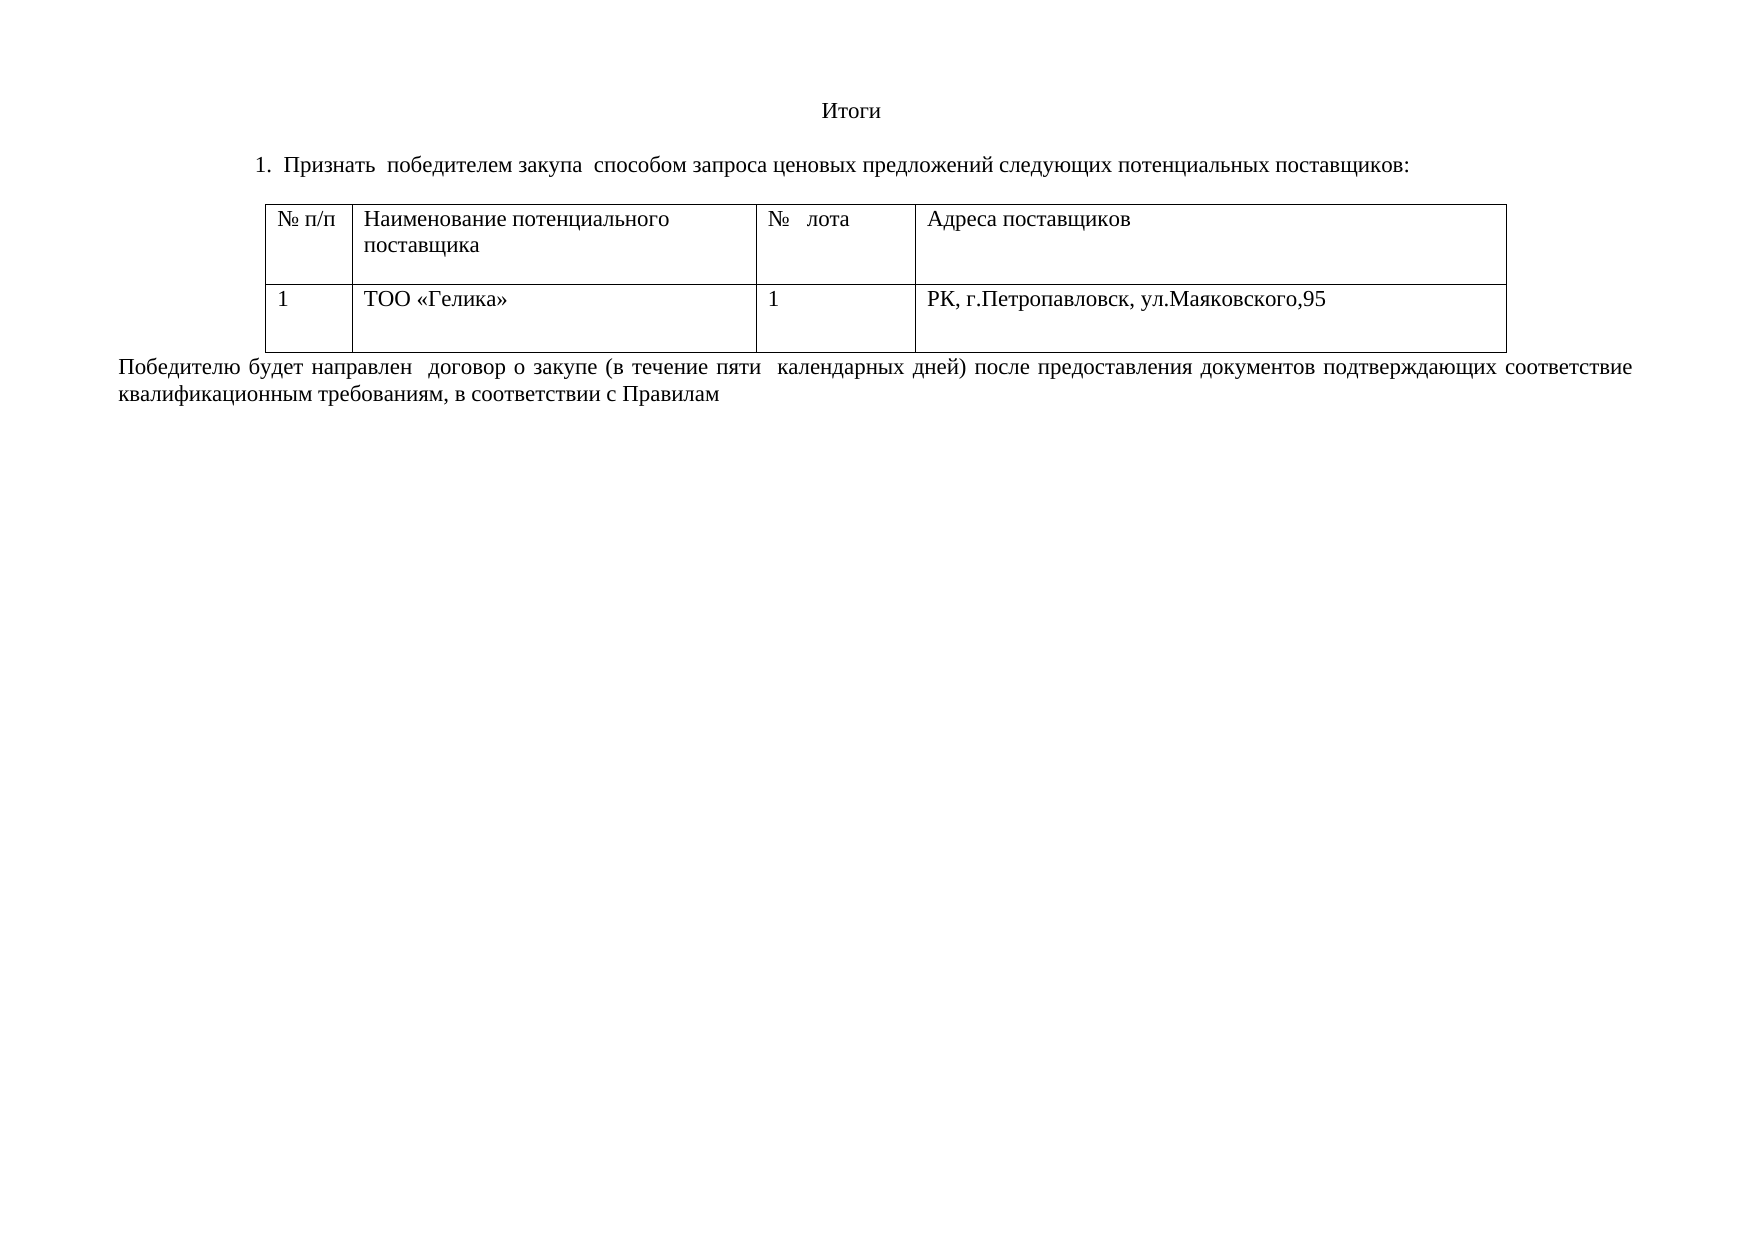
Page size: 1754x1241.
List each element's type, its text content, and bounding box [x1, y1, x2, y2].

text Победителю будет направлен договор о закупе (в течение пяти календарных дней) после предоставления документов подтверждающих соответствие квалификационным требованиям, в соответствии с Правилам [118, 353, 1636, 406]
text Итоги [118, 97, 1636, 123]
table_header № лота [757, 205, 915, 284]
table_header № п/п [266, 205, 352, 284]
table_cell ТОО «Гелика» [353, 285, 756, 352]
table_cell 1 [266, 285, 352, 352]
table_header Наименование потенциального поставщика [353, 205, 756, 284]
table_cell 1 [757, 285, 915, 352]
table_cell РК, г.Петропавловск, ул.Маяковского,95 [916, 285, 1506, 352]
text 1. Признать победителем закупа способом запроса ценовых предложений следующих потенциальных поставщиков: [192, 151, 1636, 178]
table_header Адреса поставщиков [916, 205, 1506, 284]
